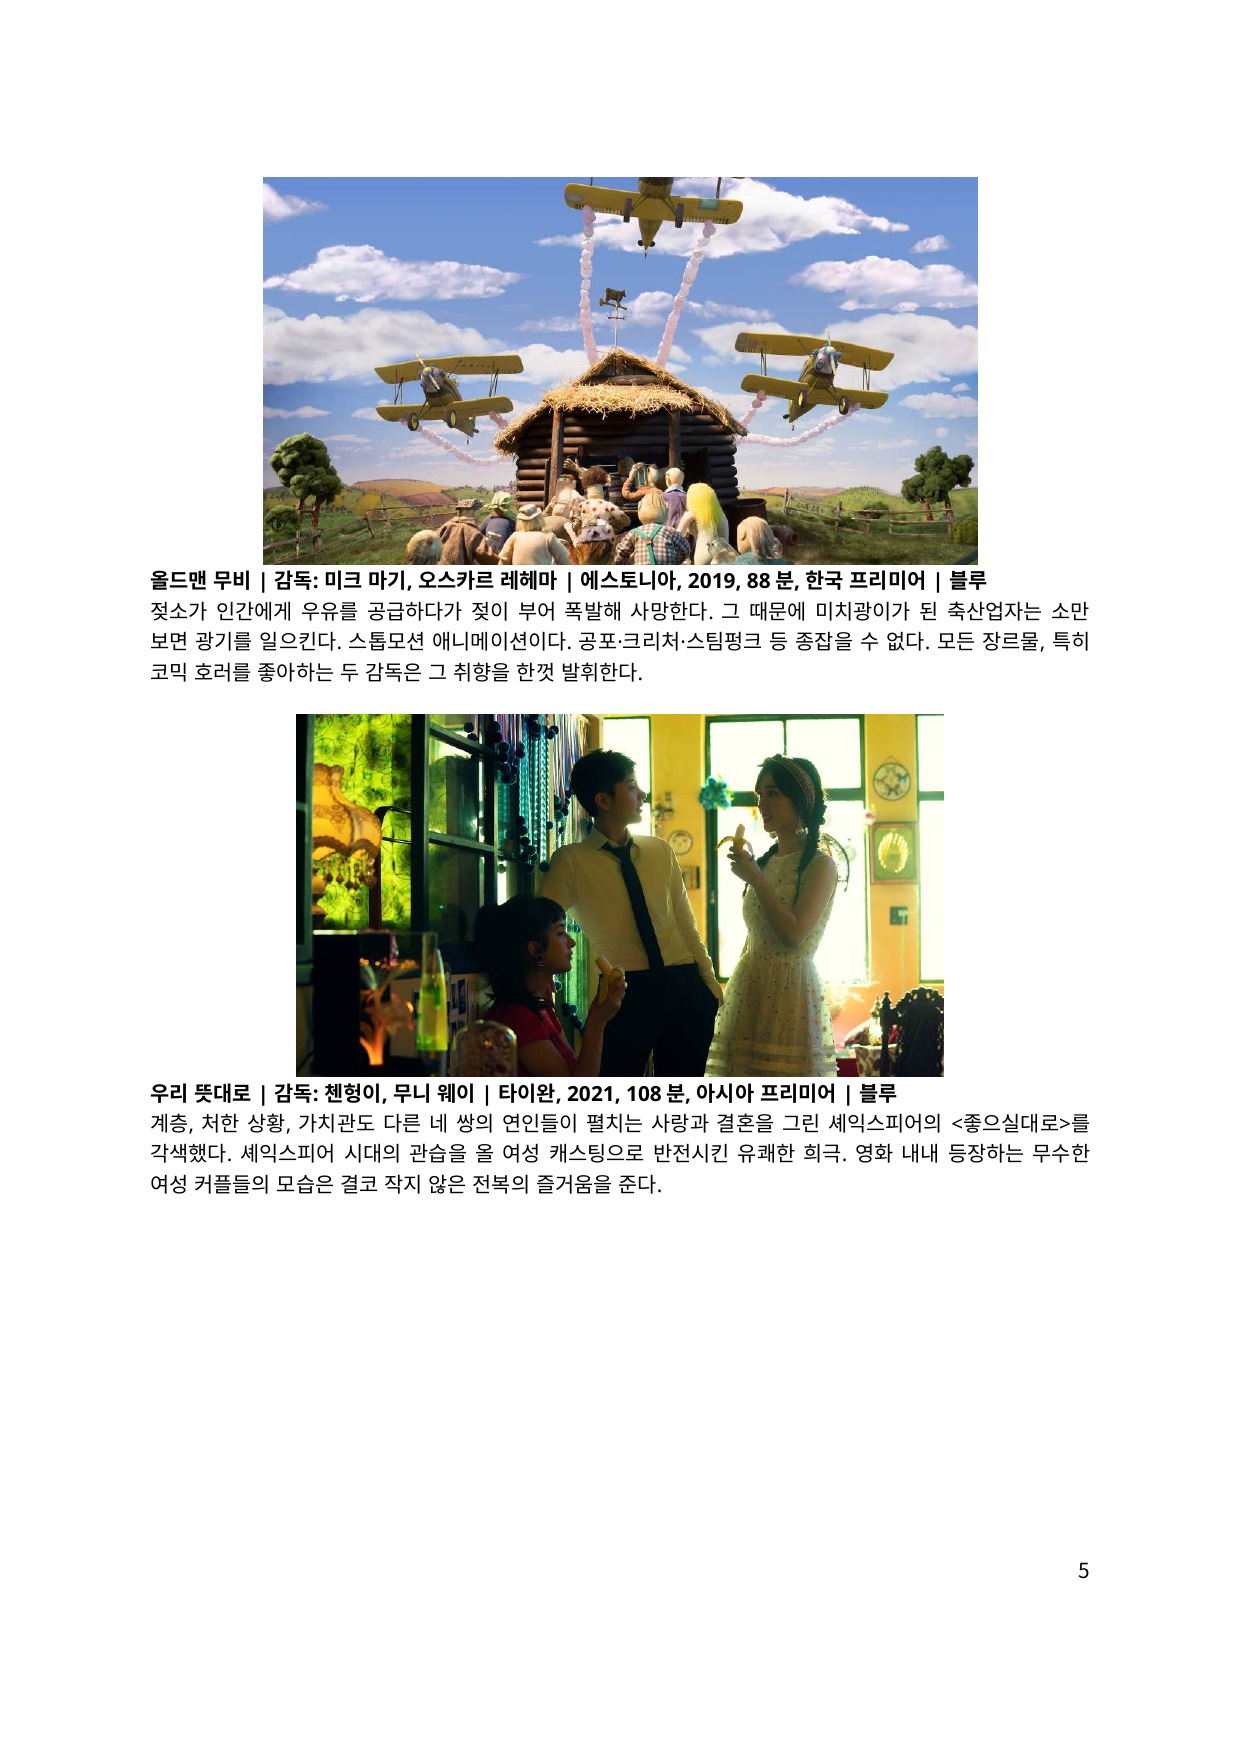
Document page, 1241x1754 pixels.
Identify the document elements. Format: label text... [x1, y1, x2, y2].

text 계층, 처한 상황, 가치관도 다른 네 쌍의 연인들이 펼치는 사랑과 결혼을 그린 셰익스피어의 <좋으실대로>를 각색했다. 셰익스피어 시대의 관습을 올 여성 캐스팅으로 반전시킨 유쾌한 희극. 영화 내내 등장하는 무수한 여성 커플들의 모습은 결코 작지 않은 전복의 즐거움을 준다. [150, 1107, 1090, 1198]
text 올드맨 무비 | 감독: 미크 마기, 오스카르 레헤마 | 에스토니아, 2019, 88분, 한국 프리미어 | 블루 [150, 565, 1090, 595]
picture [263, 177, 978, 565]
picture [296, 714, 944, 1077]
text 젖소가 인간에게 우유를 공급하다가 젖이 부어 폭발해 사망한다. 그 때문에 미치광이가 된 축산업자는 소만 보면 광기를 일으킨다. 스톱모션 애니메이션이다. 공포·크리처·스팀펑크 등 종잡을 수 없다. 모든 장르물, 특히 코믹 호러를 좋아하는 두 감독은 그 취향을 한껏 발휘한다. [150, 595, 1090, 686]
text 우리 뜻대로 | 감독: 첸헝이, 무니 웨이 | 타이완, 2021, 108분, 아시아 프리미어 | 블루 [150, 1077, 1090, 1107]
